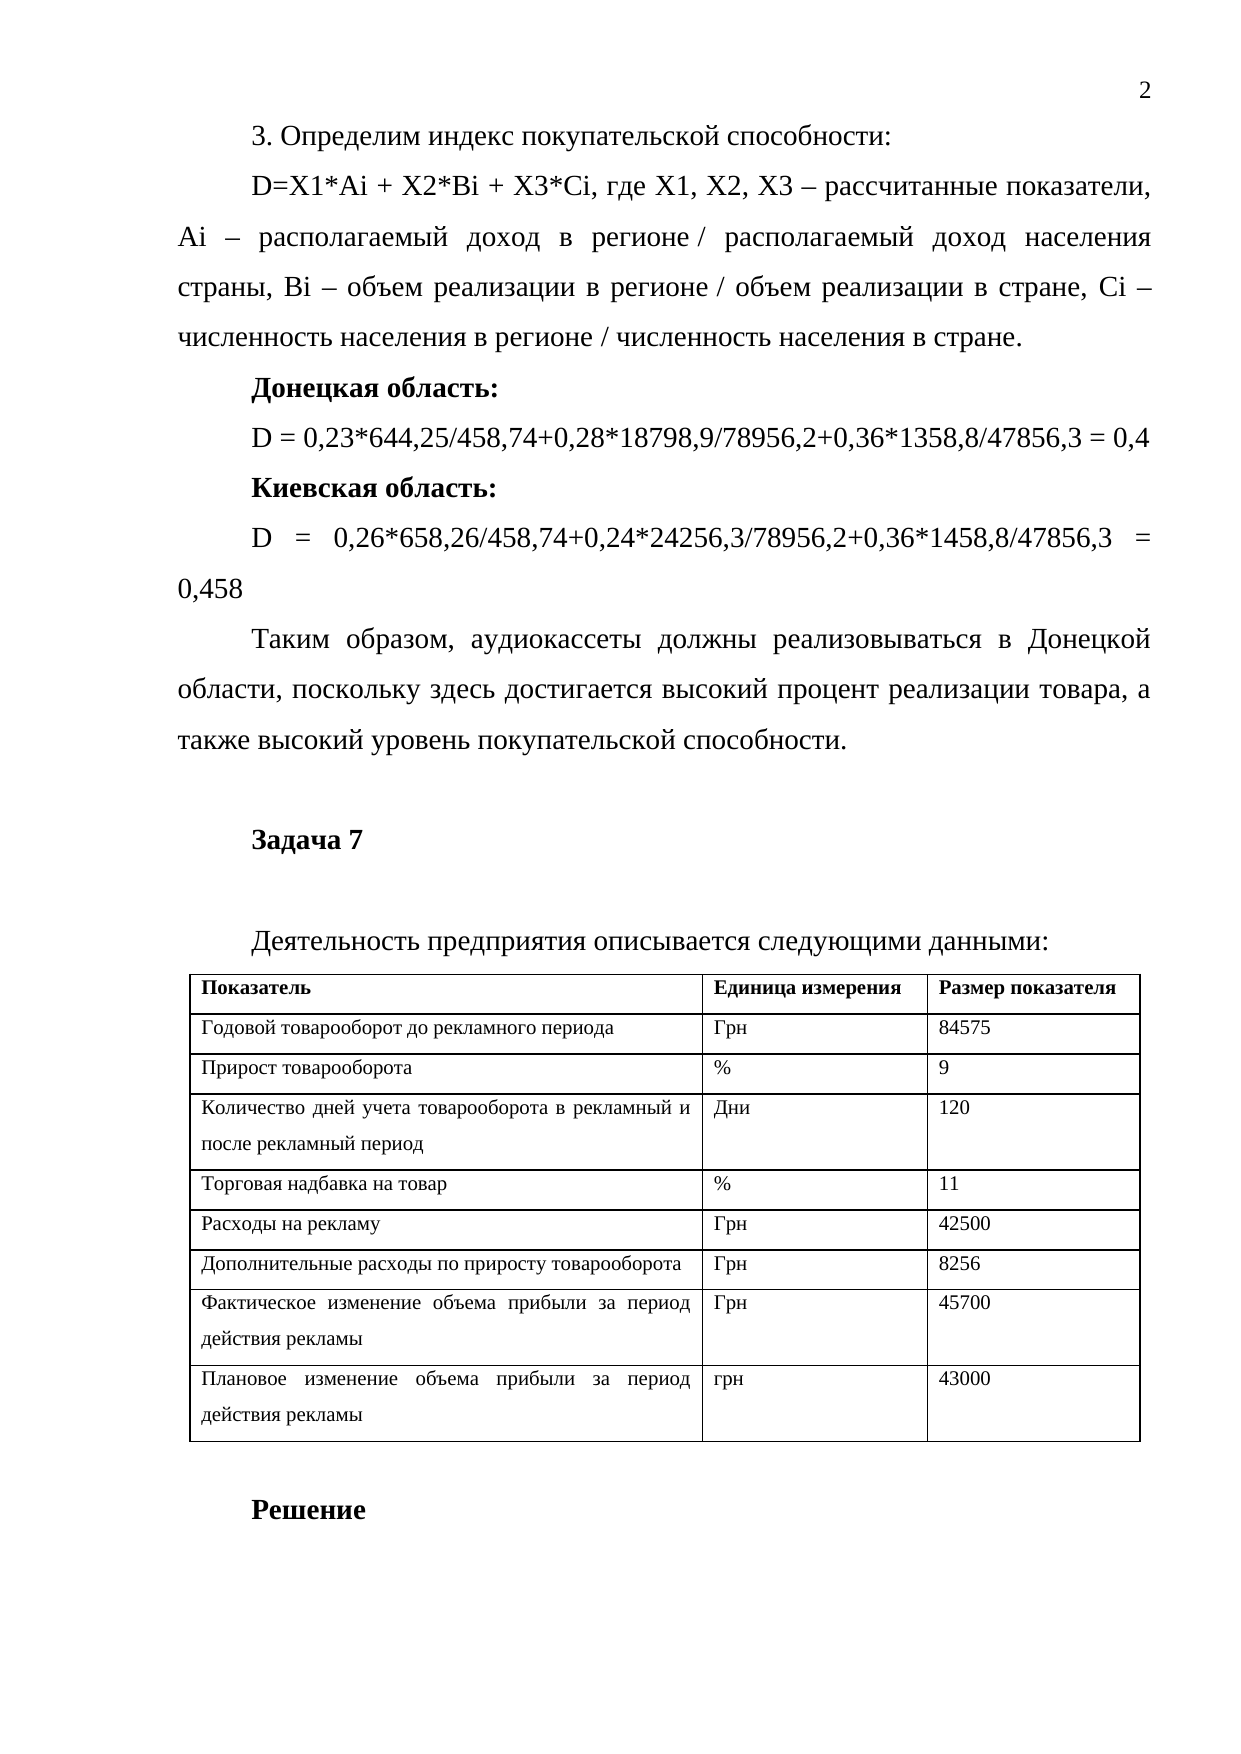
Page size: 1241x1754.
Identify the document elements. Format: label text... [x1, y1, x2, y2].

text Донецкая область: [177, 370, 1152, 403]
table_cell Плановое изменение объема прибыли за период действия рекламы [191, 1366, 702, 1441]
table_cell Дополнительные расходы по приросту товарооборота [191, 1251, 702, 1289]
table_cell 9 [928, 1055, 1139, 1093]
table_cell Грн [703, 1211, 927, 1249]
table_cell Расходы на рекламу [191, 1211, 702, 1249]
table_cell Грн [703, 1290, 927, 1365]
table_cell % [703, 1171, 927, 1209]
text Деятельность предприятия описывается следующими данными: [177, 923, 1152, 957]
table_cell % [703, 1055, 927, 1093]
table_cell 42500 [928, 1211, 1139, 1249]
text Задача 7 [177, 822, 1152, 856]
text Таким образом, аудиокассеты должны реализовываться в Донецкой области, поскольку здесь достигается высокий процент реализации товара, а также высокий уровень покупательской способности. [177, 621, 1152, 755]
table_cell 43000 [928, 1366, 1139, 1441]
table_cell Годовой товарооборот до рекламного периода [191, 1015, 702, 1053]
table_cell Прирост товарооборота [191, 1055, 702, 1093]
table_cell Грн [703, 1015, 927, 1053]
text D=X1*Ai + X2*Bi + X3*Ci, где Х1, Х2, Х3 – рассчитанные показатели, Ai – располагаемый доход в регионе / располагаемый доход населения страны, Bi – объем реализации в регионе / объем реализации в стране, Ci – численность населения в регионе / численность населения в стране. [177, 168, 1152, 353]
table_cell 11 [928, 1171, 1139, 1209]
text D = 0,23*644,25/458,74+0,28*18798,9/78956,2+0,36*1358,8/47856,3 = 0,4 [177, 420, 1152, 453]
table_cell 45700 [928, 1290, 1139, 1365]
table_header Единица измерения [703, 975, 927, 1013]
table_cell грн [703, 1366, 927, 1441]
table_cell Дни [703, 1095, 927, 1169]
table_cell Фактическое изменение объема прибыли за период действия рекламы [191, 1290, 702, 1365]
text Решение [177, 1492, 1152, 1526]
table_cell Грн [703, 1251, 927, 1289]
table_cell Торговая надбавка на товар [191, 1171, 702, 1209]
table_cell 8256 [928, 1251, 1139, 1289]
table_header Размер показателя [928, 975, 1139, 1013]
table_cell 120 [928, 1095, 1139, 1169]
table_cell Количество дней учета товарооборота в рекламный и после рекламный период [191, 1095, 702, 1169]
table_header Показатель [191, 975, 702, 1013]
text 3. Определим индекс покупательской способности: [177, 118, 1152, 152]
table_cell 84575 [928, 1015, 1139, 1053]
text D = 0,26*658,26/458,74+0,24*24256,3/78956,2+0,36*1458,8/47856,3 = 0,458 [177, 521, 1152, 604]
text Киевская область: [177, 470, 1152, 504]
